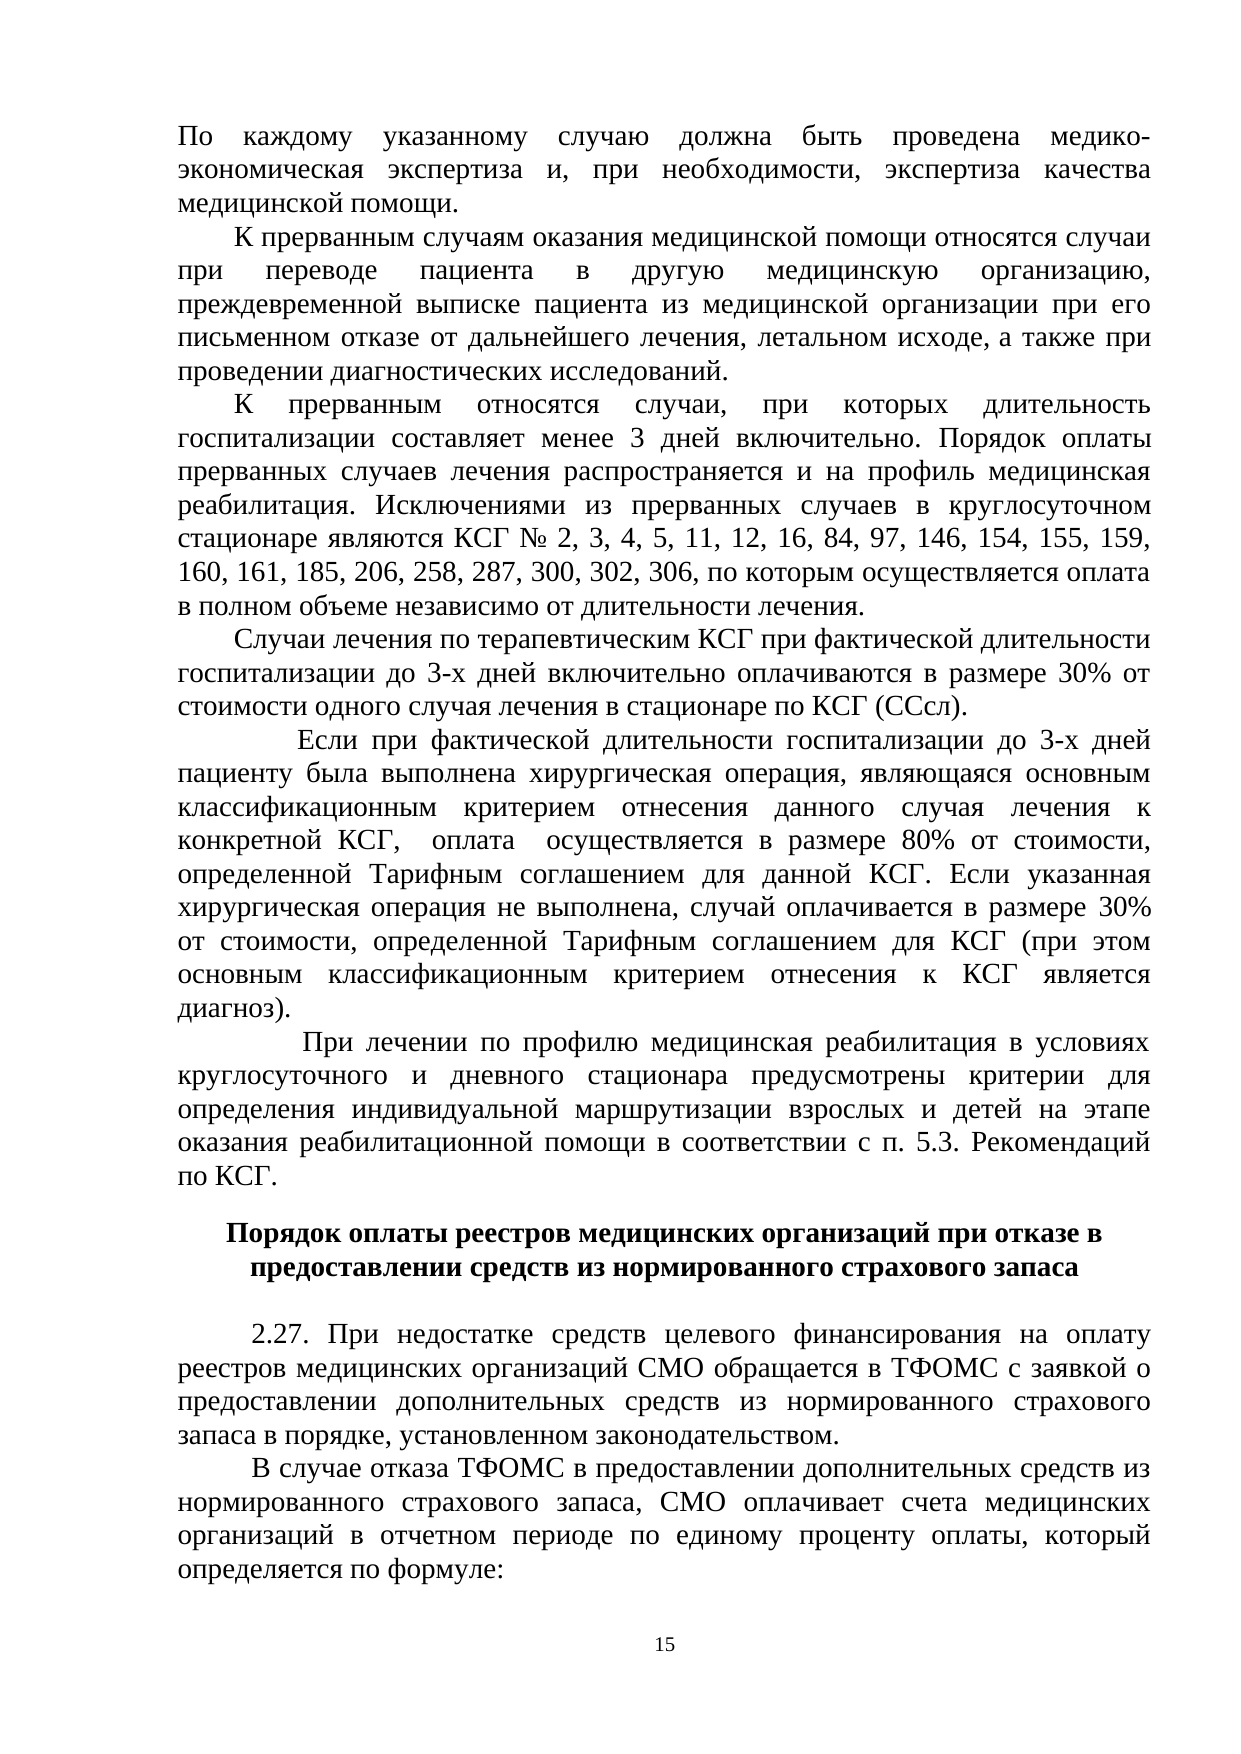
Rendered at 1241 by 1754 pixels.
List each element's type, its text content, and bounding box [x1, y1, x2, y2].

text Случаи лечения по терапевтическим КСГ при фактической длительности госпитализации до 3-х дней включительно оплачиваются в размере 30% от стоимости одного случая лечения в стационаре по КСГ (ССсл). [177, 621, 1152, 722]
text При лечении по профилю медицинская реабилитация в условиях круглосуточного и дневного стационара предусмотрены критерии для определения индивидуальной маршрутизации взрослых и детей на этапе оказания реабилитационной помощи в соответствии с п. 5.3. Рекомендаций по КСГ. [177, 1024, 1152, 1191]
text Если при фактической длительности госпитализации до 3-х дней пациенту была выполнена хирургическая операция, являющаяся основным классификационным критерием отнесения данного случая лечения к конкретной КСГ, оплата осуществляется в размере 80% от стоимости, определенной Тарифным соглашением для данной КСГ. Если указанная хирургическая операция не выполнена, случай оплачивается в размере 30% от стоимости, определенной Тарифным соглашением для КСГ (при этом основным классификационным критерием отнесения к КСГ является диагноз). [177, 722, 1152, 1024]
text Порядок оплаты реестров медицинских организаций при отказе в предоставлении средств из нормированного страхового запаса [177, 1216, 1152, 1283]
text 2.27. При недостатке средств целевого финансирования на оплату реестров медицинских организаций СМО обращается в ТФОМС с заявкой о предоставлении дополнительных средств из нормированного страхового запаса в порядке, установленном законодательством. [177, 1316, 1152, 1450]
text К прерванным случаям оказания медицинской помощи относятся случаи при переводе пациента в другую медицинскую организацию, преждевременной выписке пациента из медицинской организации при его письменном отказе от дальнейшего лечения, летальном исходе, а также при проведении диагностических исследований. [177, 219, 1152, 386]
text По каждому указанному случаю должна быть проведена медико-экономическая экспертиза и, при необходимости, экспертиза качества медицинской помощи. [177, 118, 1152, 219]
text К прерванным относятся случаи, при которых длительность госпитализации составляет менее 3 дней включительно. Порядок оплаты прерванных случаев лечения распространяется и на профиль медицинская реабилитация. Исключениями из прерванных случаев в круглосуточном стационаре являются КСГ № 2, 3, 4, 5, 11, 12, 16, 84, 97, 146, 154, 155, 159, 160, 161, 185, 206, 258, 287, 300, 302, 306, по которым осуществляется оплата в полном объеме независимо от длительности лечения. [177, 386, 1152, 621]
text В случае отказа ТФОМС в предоставлении дополнительных средств из нормированного страхового запаса, СМО оплачивает счета медицинских организаций в отчетном периоде по единому проценту оплаты, который определяется по формуле: [177, 1450, 1152, 1584]
